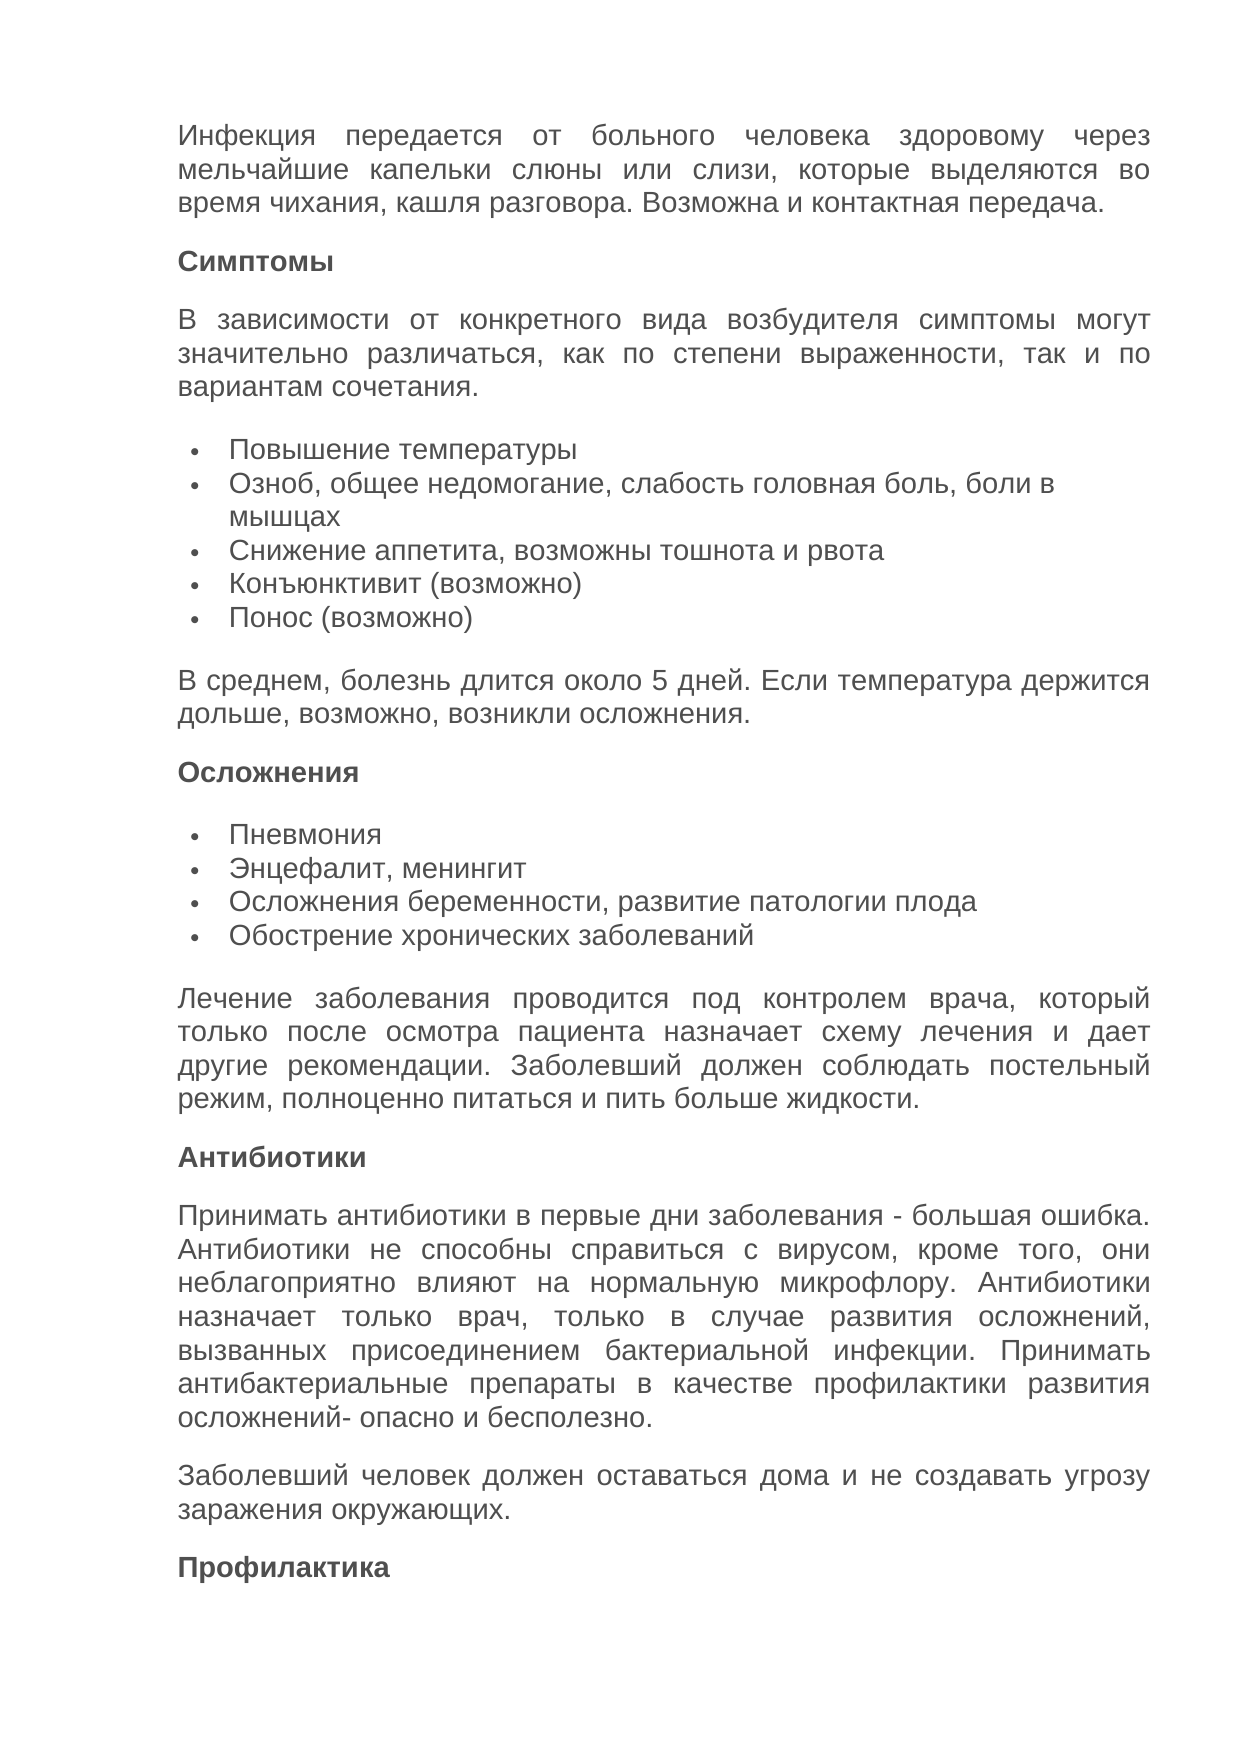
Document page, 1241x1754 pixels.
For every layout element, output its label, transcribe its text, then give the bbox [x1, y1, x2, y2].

list Осложнения беременности, развитие патологии плода [191, 884, 1152, 918]
text Антибиотики [177, 1140, 1152, 1173]
text Профилактика [177, 1550, 1152, 1584]
text Осложнения [177, 754, 1152, 788]
list Обострение хронических заболеваний [191, 918, 1152, 951]
text Лечение заболевания проводится под контролем врача, который только после осмотра пациента назначает схему лечения и дает другие рекомендации. Заболевший должен соблюдать постельный режим, полноценно питаться и пить больше жидкости. [177, 981, 1152, 1115]
list Конъюнктивит (возможно) [191, 566, 1152, 600]
text Симптомы [177, 244, 1152, 277]
text Инфекция передается от больного человека здоровому через мельчайшие капельки слюны или слизи, которые выделяются во время чихания, кашля разговора. Возможна и контактная передача. [177, 118, 1152, 219]
list Повышение температуры [191, 432, 1152, 466]
text Принимать антибиотики в первые дни заболевания - большая ошибка. Антибиотики не способны справиться с вирусом, кроме того, они неблагоприятно влияют на нормальную микрофлору. Антибиотики назначает только врач, только в случае развития осложнений, вызванных присоединением бактериальной инфекции. Принимать антибактериальные препараты в качестве профилактики развития осложнений- опасно и бесполезно. [177, 1198, 1152, 1433]
list Понос (возможно) [191, 600, 1152, 633]
text Заболевший человек должен оставаться дома и не создавать угрозу заражения окружающих. [177, 1458, 1152, 1525]
text В зависимости от конкретного вида возбудителя симптомы могут значительно различаться, как по степени выраженности, так и по вариантам сочетания. [177, 302, 1152, 403]
list Снижение аппетита, возможны тошнота и рвота [191, 533, 1152, 566]
list Энцефалит, менингит [191, 851, 1152, 884]
list Пневмония [191, 817, 1152, 851]
text В среднем, болезнь длится около 5 дней. Если температура держится дольше, возможно, возникли осложнения. [177, 662, 1152, 729]
list Озноб, общее недомогание, слабость головная боль, боли в мышцах [191, 466, 1152, 533]
